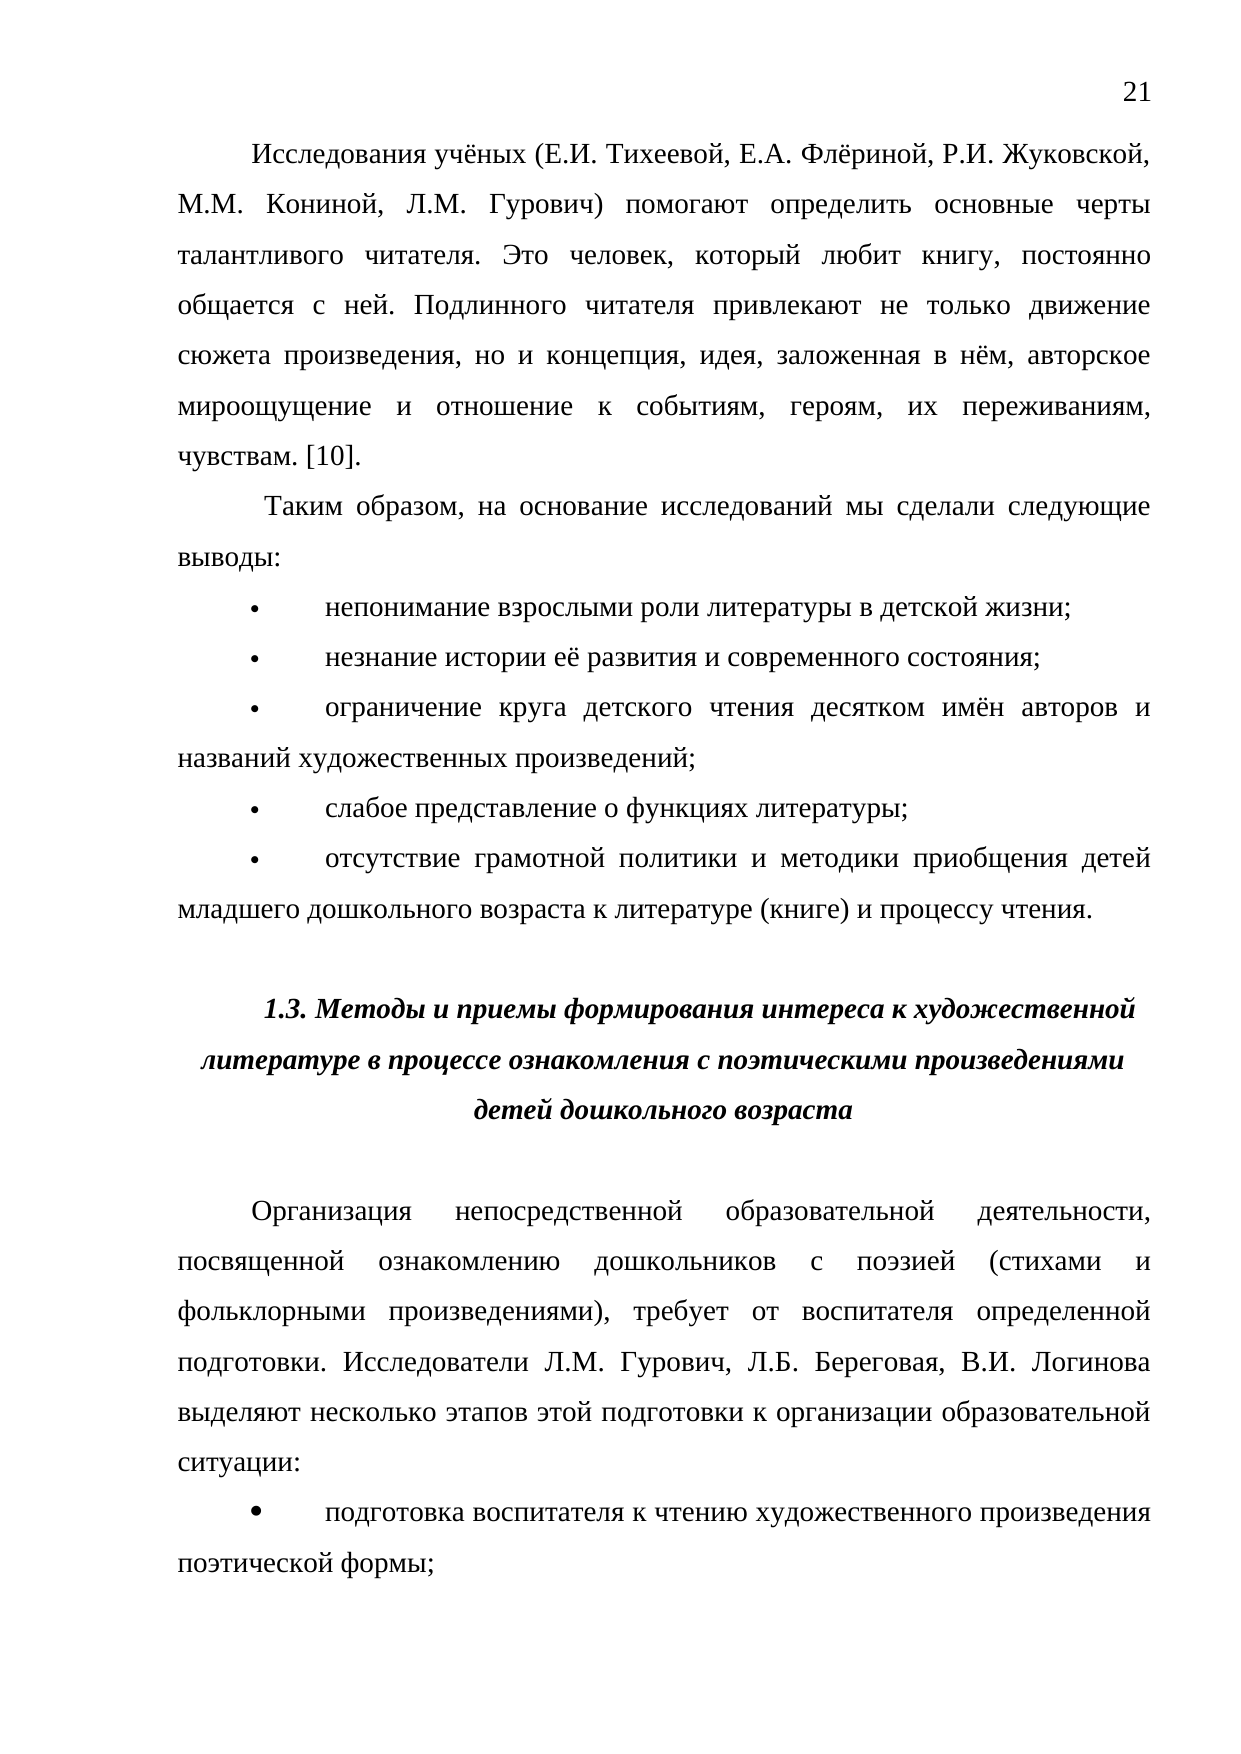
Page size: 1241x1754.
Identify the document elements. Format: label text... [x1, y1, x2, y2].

list ограничение круга детского чтения десятком имён авторов и названий художественных произведений; [177, 689, 1152, 773]
text Таким образом, на основание исследований мы сделали следующие выводы: [177, 488, 1152, 572]
text 1.3. Методы и приемы формирования интереса к художественной литературе в процессе ознакомления с поэтическими произведениями детей дошкольного возраста [177, 991, 1152, 1126]
list непонимание взрослыми роли литературы в детской жизни; [177, 589, 1152, 622]
list незнание истории её развития и современного состояния; [177, 639, 1152, 673]
text Организация непосредственной образовательной деятельности, посвященной ознакомлению дошкольников с поэзией (стихами и фольклорными произведениями), требует от воспитателя определенной подготовки. Исследователи Л.М. Гурович, Л.Б. Береговая, В.И. Логинова выделяют несколько этапов этой подготовки к организации образовательной ситуации: [177, 1193, 1152, 1478]
list слабое представление о функциях литературы; [177, 790, 1152, 824]
list отсутствие грамотной политики и методики приобщения детей младшего дошкольного возраста к литературе (книге) и процессу чтения. [177, 841, 1152, 924]
list подготовка воспитателя к чтению художественного произведения поэтической формы; [177, 1494, 1152, 1578]
text Исследования учёных (Е.И. Тихеевой, Е.А. Флёриной, Р.И. Жуковской, М.М. Кониной, Л.М. Гурович) помогают определить основные черты талантливого читателя. Это человек, который любит книгу, постоянно общается с ней. Подлинного читателя привлекают не только движение сюжета произведения, но и концепция, идея, заложенная в нём, авторское мироощущение и отношение к событиям, героям, их переживаниям, чувствам. [10]. [177, 136, 1152, 472]
